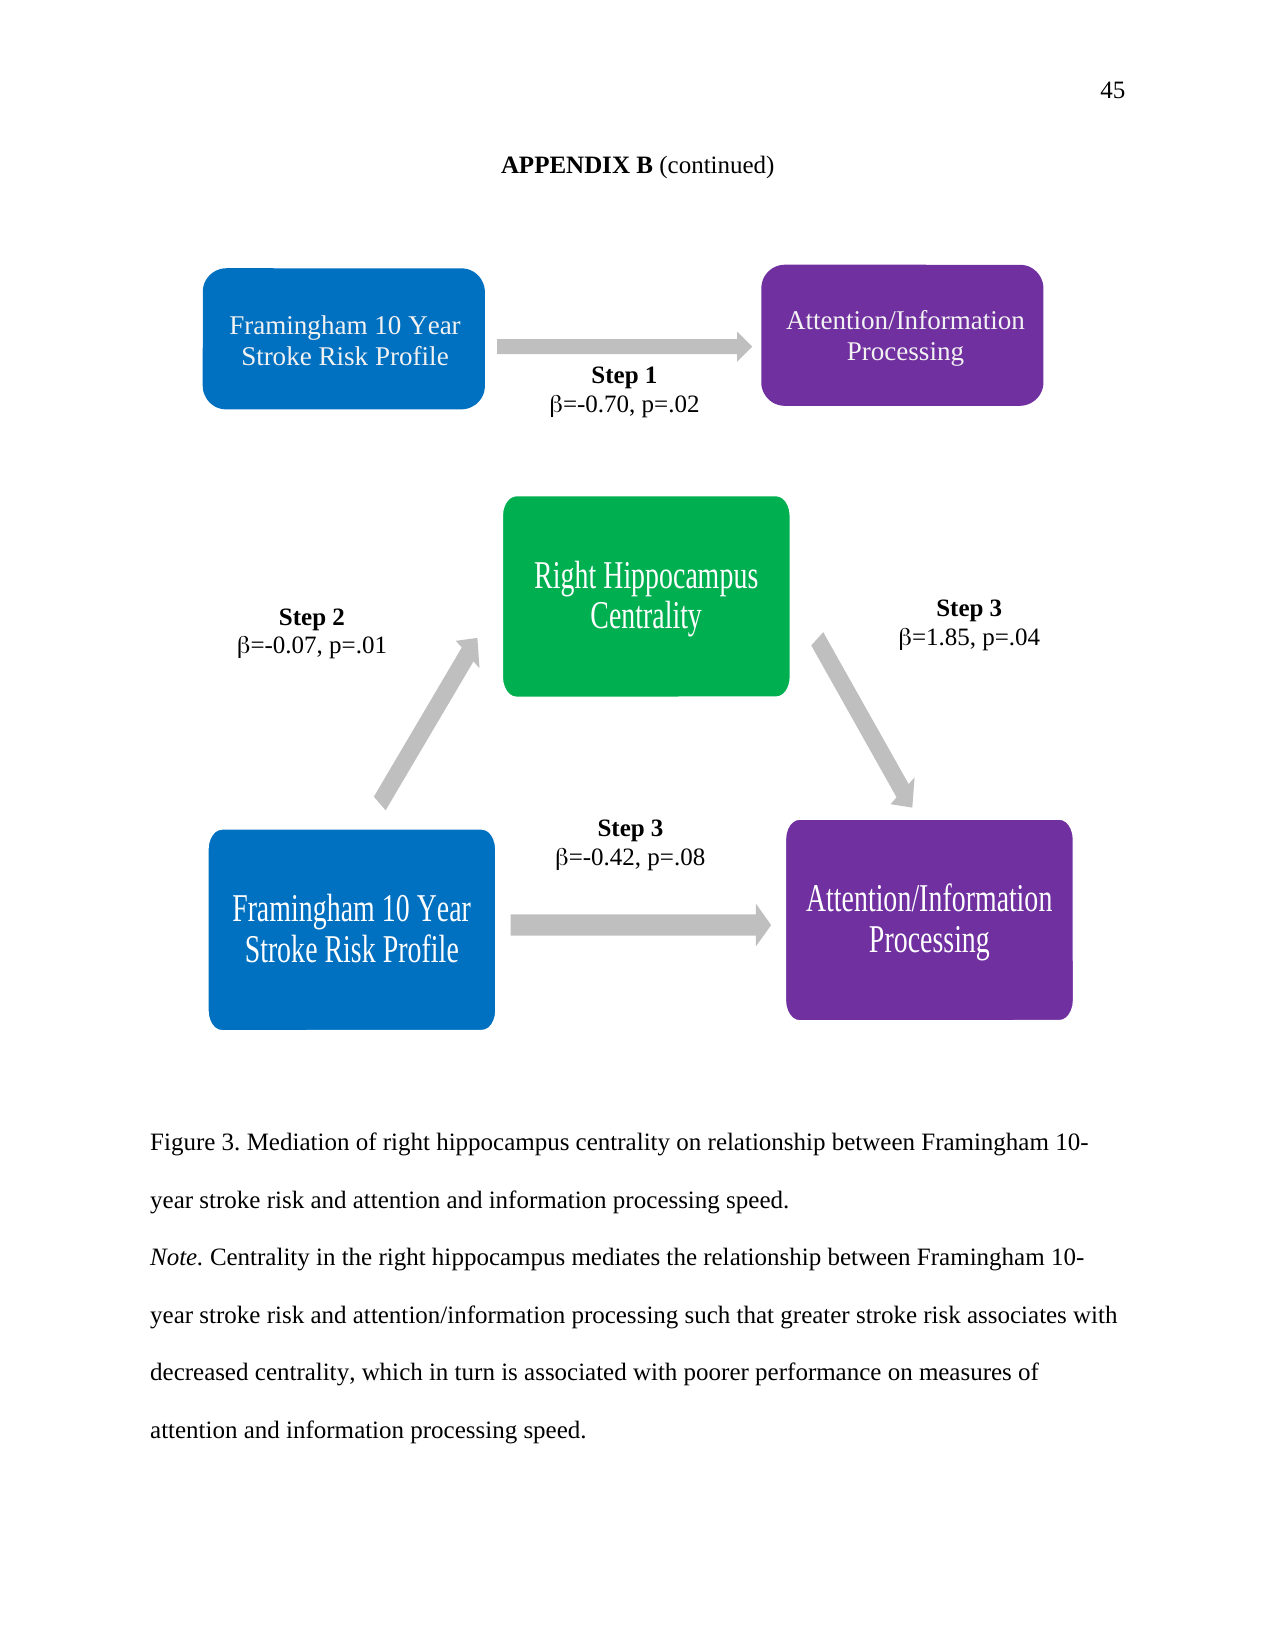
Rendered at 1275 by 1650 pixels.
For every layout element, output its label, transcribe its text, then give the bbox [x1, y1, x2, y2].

text APPENDIX B (continued) [150, 150, 1125, 179]
text Note. Centrality in the right hippocampus mediates the relationship between Framingham 10-year stroke risk and attention/information processing such that greater stroke risk associates with decreased centrality, which in turn is associated with poorer performance on measures of attention and information processing speed. [150, 1242, 1125, 1444]
text Figure 3. Mediation of right hippocampus centrality on relationship between Framingham 10-year stroke risk and attention and information processing speed. [150, 1127, 1125, 1214]
